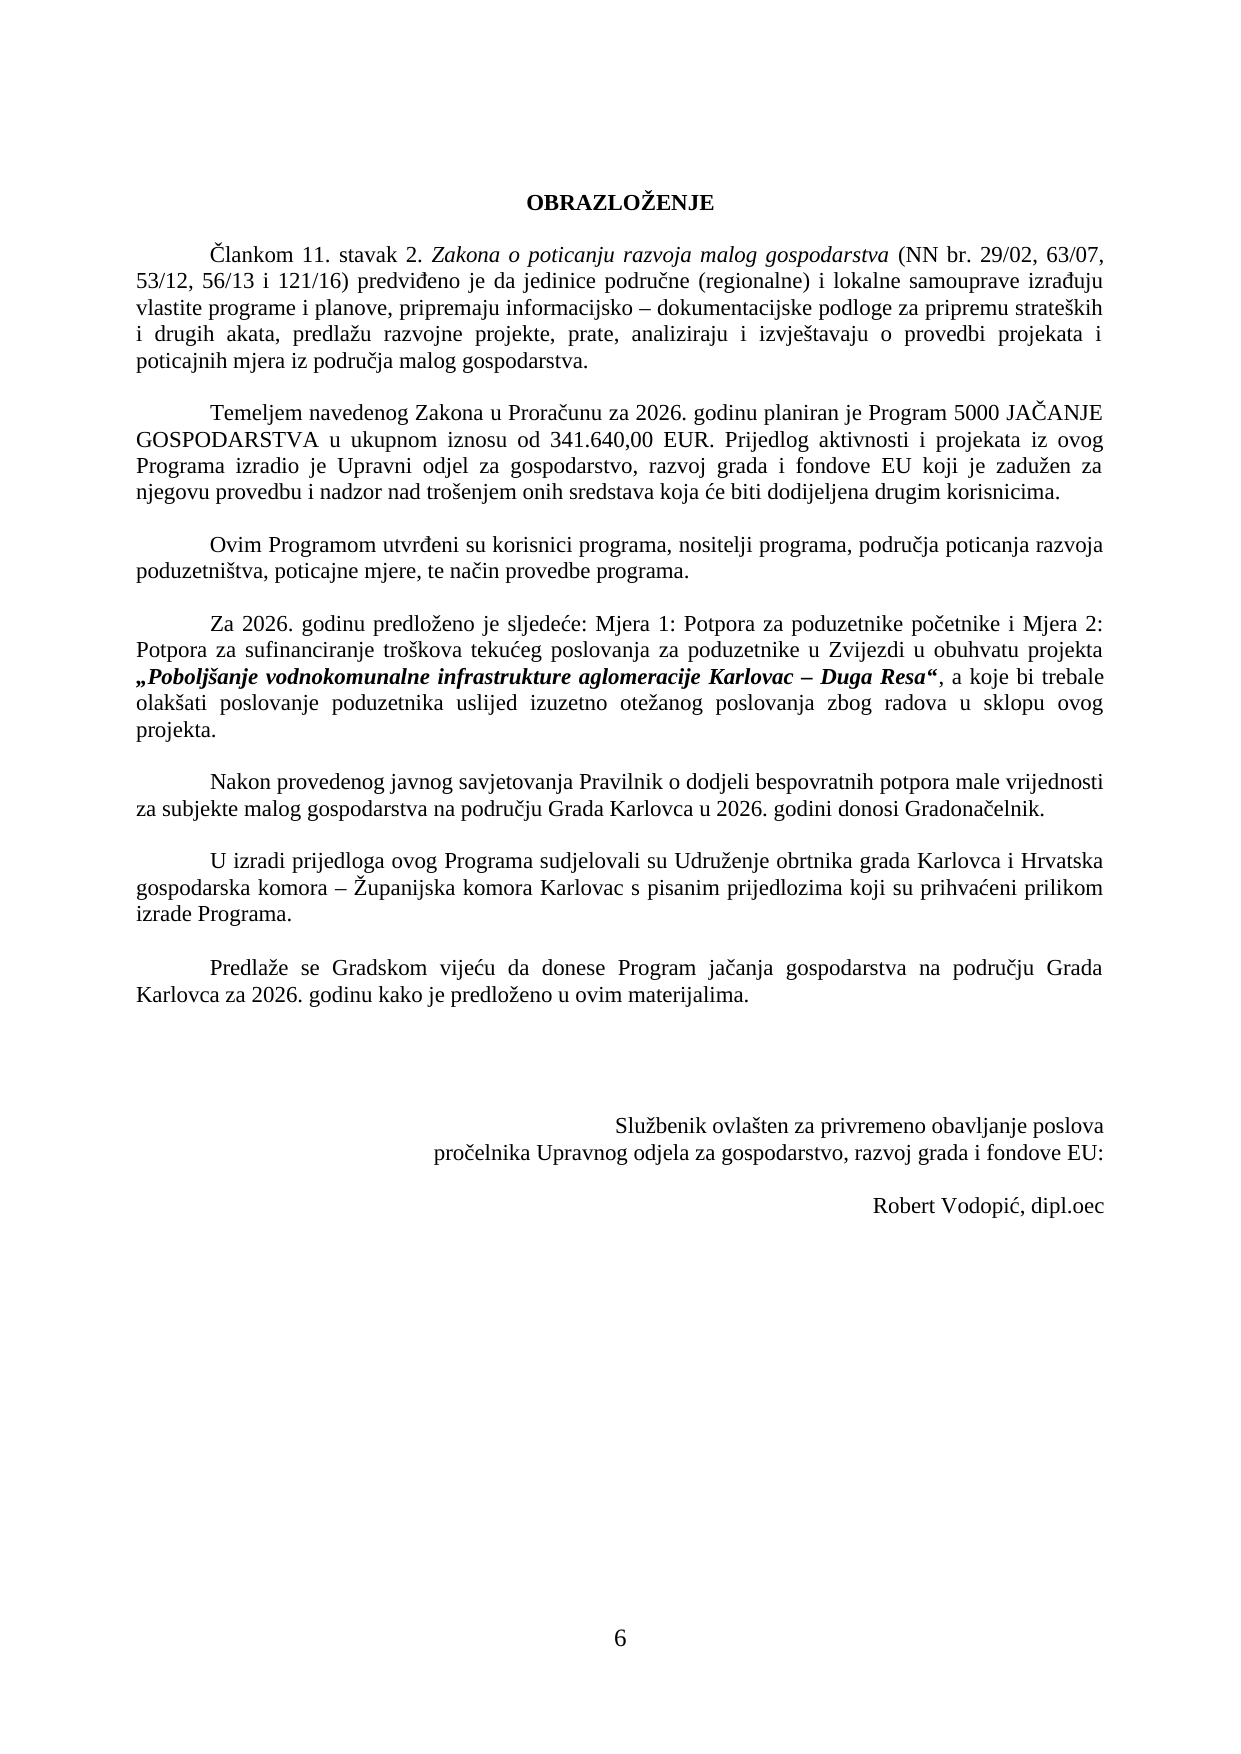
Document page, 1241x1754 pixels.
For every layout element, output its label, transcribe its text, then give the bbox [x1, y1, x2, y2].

text Predlaže se Gradskom vijeću da donese Program jačanja gospodarstva na području Grada Karlovca za 2026. godinu kako je predloženo u ovim materijalima. [136, 954, 1104, 1007]
text Člankom 11. stavak 2. Zakona o poticanju razvoja malog gospodarstva (NN br. 29/02, 63/07, 53/12, 56/13 i 121/16) predviđeno je da jedinice područne (regionalne) i lokalne samouprave izrađuju vlastite programe i planove, pripremaju informacijsko – dokumentacijske podloge za pripremu strateških i drugih akata, predlažu razvojne projekte, prate, analiziraju i izvještavaju o provedbi projekata i poticajnih mjera iz područja malog gospodarstva. [136, 241, 1104, 373]
text U izradi prijedloga ovog Programa sudjelovali su Udruženje obrtnika grada Karlovca i Hrvatska gospodarska komora – Županijska komora Karlovac s pisanim prijedlozima koji su prihvaćeni prilikom izrade Programa. [136, 847, 1104, 926]
text Temeljem navedenog Zakona u Proračunu za 2026. godinu planiran je Program 5000 JAČANJE GOSPODARSTVA u ukupnom iznosu od 341.640,00 EUR. Prijedlog aktivnosti i projekata iz ovog Programa izradio je Upravni odjel za gospodarstvo, razvoj grada i fondove EU koji je zadužen za njegovu provedbu i nadzor nad trošenjem onih sredstava koja će biti dodijeljena drugim korisnicima. [136, 399, 1104, 505]
text Robert Vodopić, dipl.oec [106, 1192, 1104, 1218]
text Službenik ovlašten za privremeno obavljanje poslova pročelnika Upravnog odjela za gospodarstvo, razvoj grada i fondove EU: [136, 1113, 1104, 1165]
text Ovim Programom utvrđeni su korisnici programa, nositelji programa, područja poticanja razvoja poduzetništva, poticajne mjere, te način provedbe programa. [136, 531, 1104, 584]
text Nakon provedenog javnog savjetovanja Pravilnik o dodjeli bespovratnih potpora male vrijednosti za subjekte malog gospodarstva na području Grada Karlovca u 2026. godini donosi Gradonačelnik. [136, 768, 1104, 821]
text OBRAZLOŽENJE [136, 188, 1104, 215]
text Za 2026. godinu predloženo je sljedeće: Mjera 1: Potpora za poduzetnike početnike i Mjera 2: Potpora za sufinanciranje troškova tekućeg poslovanja za poduzetnike u Zvijezdi u obuhvatu projekta „Poboljšanje vodnokomunalne infrastrukture aglomeracije Karlovac – Duga Resa“, a koje bi trebale olakšati poslovanje poduzetnika uslijed izuzetno otežanog poslovanja zbog radova u sklopu ovog projekta. [136, 610, 1104, 742]
